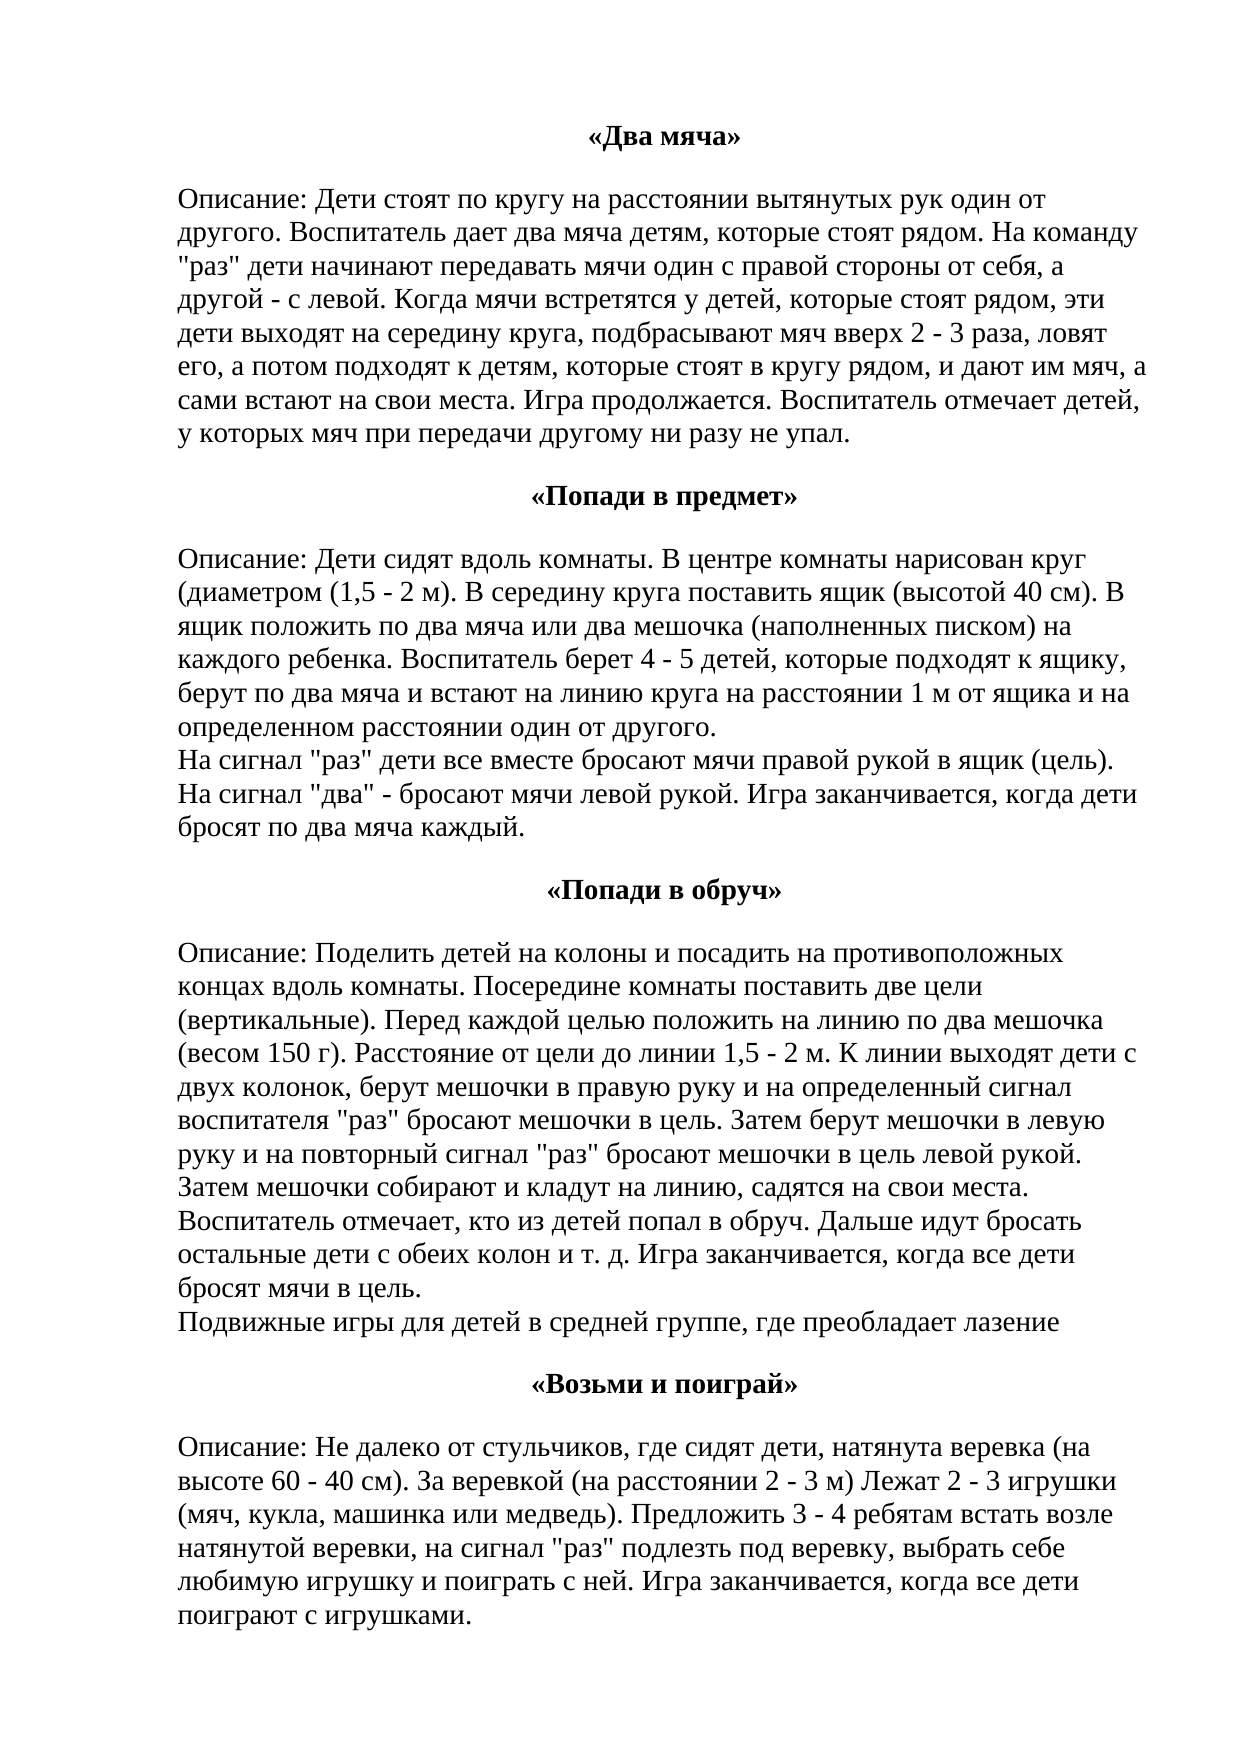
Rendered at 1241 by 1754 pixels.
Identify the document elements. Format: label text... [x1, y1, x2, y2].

text «Два мяча» [177, 118, 1152, 152]
text Описание: Дети стоят по кругу на расстоянии вытянутых рук один от другого. Воспитатель дает два мяча детям, которые стоят рядом. На команду "раз" дети начинают передавать мячи один с правой стороны от себя, а другой - с левой. Когда мячи встретятся у детей, которые стоят рядом, эти дети выходят на середину круга, подбрасывают мяч вверх 2 - 3 раза, ловят его, а потом подходят к детям, которые стоят в кругу рядом, и дают им мяч, а сами встают на свои места. Игра продолжается. Воспитатель отмечает детей, у которых мяч при передачи другому ни разу не упал. [177, 181, 1152, 449]
text «Возьми и поиграй» [177, 1366, 1152, 1400]
text Описание: Не далеко от стульчиков, где сидят дети, натянута веревка (на высоте 60 - 40 см). За веревкой (на расстоянии 2 - 3 м) Лежат 2 - 3 игрушки (мяч, кукла, машинка или медведь). Предложить 3 - 4 ребятам встать возле натянутой веревки, на сигнал "раз" подлезть под веревку, выбрать себе любимую игрушку и поиграть с ней. Игра заканчивается, когда все дети поиграют с игрушками. [177, 1429, 1152, 1630]
text Описание: Дети сидят вдоль комнаты. В центре комнаты нарисован круг (диаметром (1,5 - 2 м). В середину круга поставить ящик (высотой 40 см). В ящик положить по два мяча или два мешочка (наполненных писком) на каждого ребенка. Воспитатель берет 4 - 5 детей, которые подходят к ящику, берут по два мяча и встают на линию круга на расстоянии 1 м от ящика и на определенном расстоянии один от другого. На сигнал "раз" дети все вместе бросают мячи правой рукой в ящик (цель). На сигнал "два" - бросают мячи левой рукой. Игра заканчивается, когда дети бросят по два мяча каждый. [177, 541, 1152, 843]
text «Попади в обруч» [177, 872, 1152, 906]
text «Попади в предмет» [177, 478, 1152, 512]
text Описание: Поделить детей на колоны и посадить на противоположных концах вдоль комнаты. Посередине комнаты поставить две цели (вертикальные). Перед каждой целью положить на линию по два мешочка (весом 150 г). Расстояние от цели до линии 1,5 - 2 м. К линии выходят дети с двух колонок, берут мешочки в правую руку и на определенный сигнал воспитателя "раз" бросают мешочки в цель. Затем берут мешочки в левую руку и на повторный сигнал "раз" бросают мешочки в цель левой рукой. Затем мешочки собирают и кладут на линию, садятся на свои места. Воспитатель отмечает, кто из детей попал в обруч. Дальше идут бросать остальные дети с обеих колон и т. д. Игра заканчивается, когда все дети бросят мячи в цель. Подвижные игры для детей в средней группе, где преобладает лазение [177, 935, 1152, 1337]
